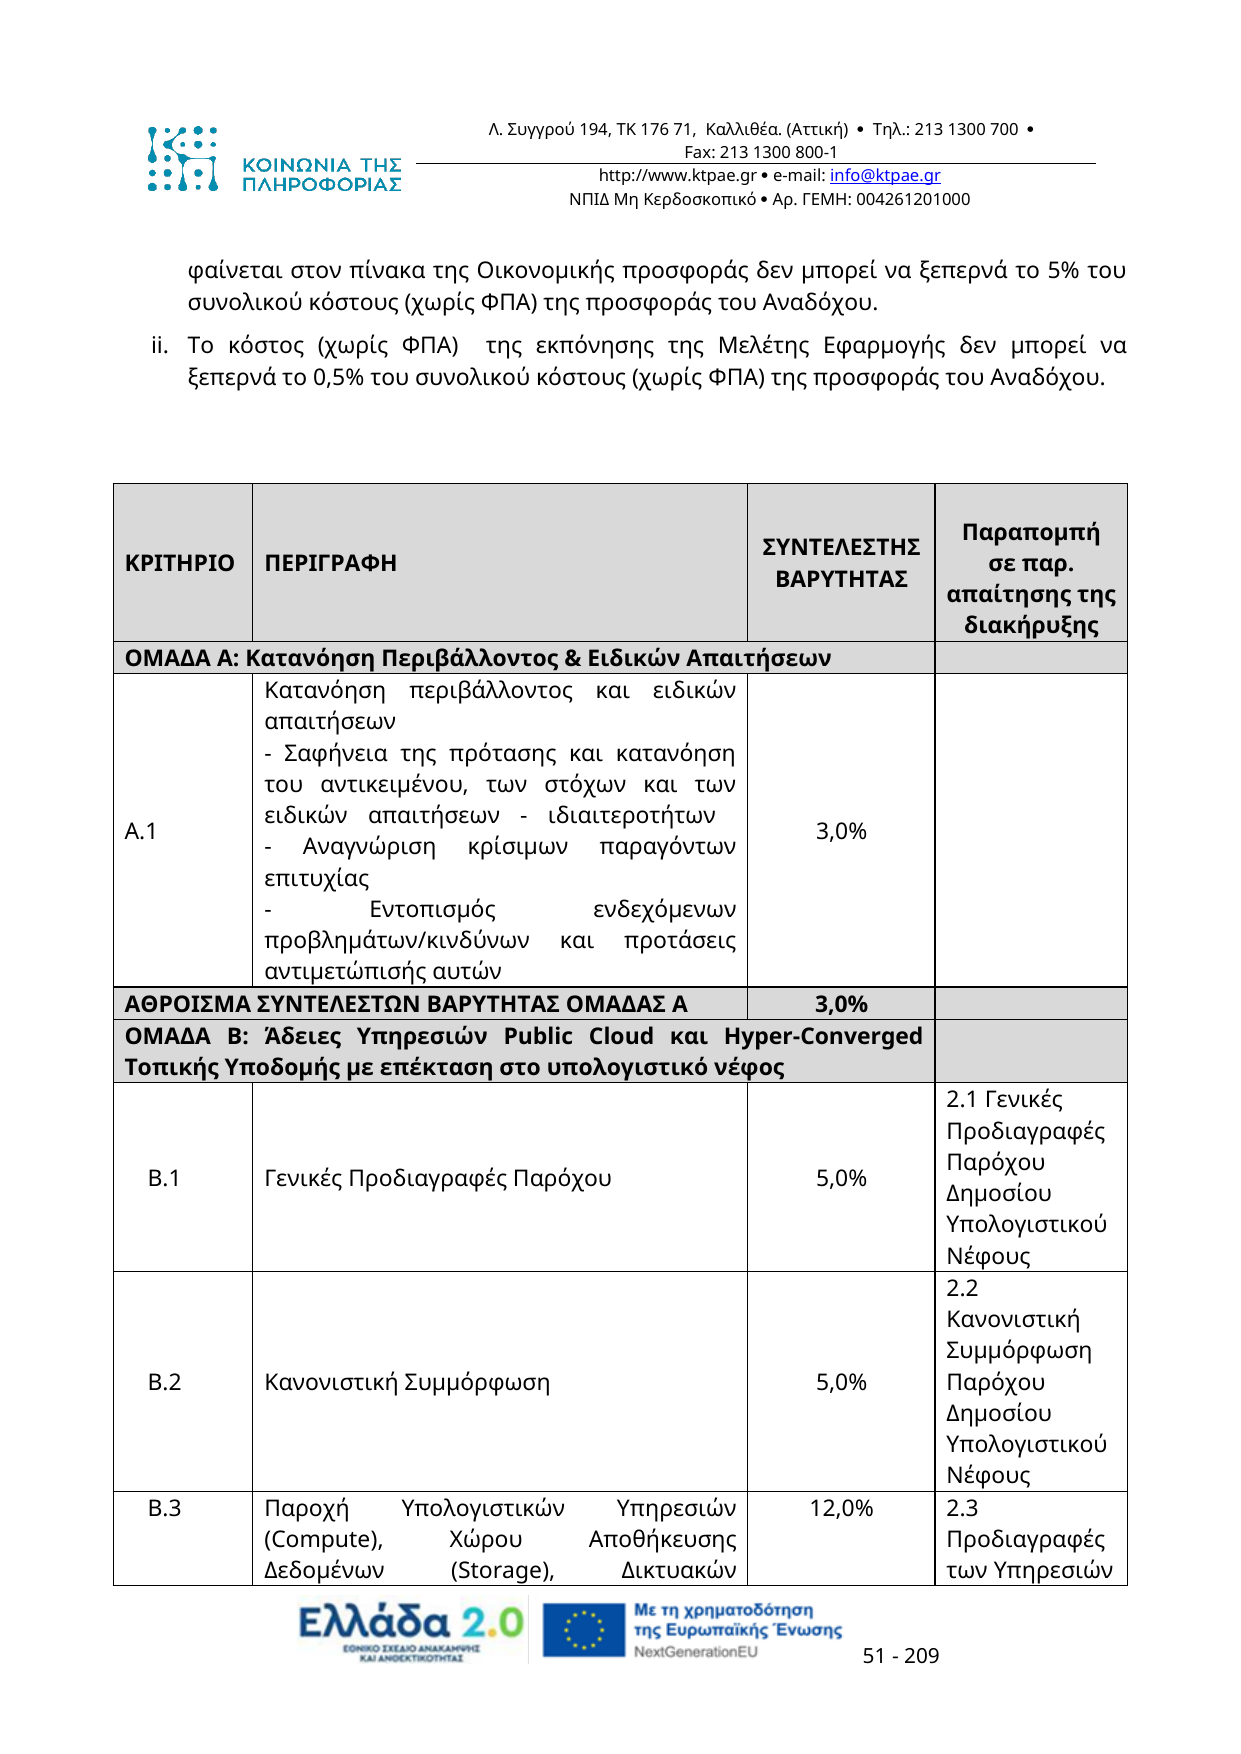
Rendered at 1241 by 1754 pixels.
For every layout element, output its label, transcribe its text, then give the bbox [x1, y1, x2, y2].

table_header ΣΥΝΤΕΛΕΣΤΗΣ ΒΑΡΥΤΗΤΑΣ [748, 484, 934, 641]
table_cell [936, 642, 1127, 673]
table_cell ΑΘΡΟΙΣΜΑ ΣΥΝΤΕΛΕΣΤΩΝ ΒΑΡΥΤΗΤΑΣ ΟΜΑΔΑΣ Α [114, 988, 747, 1019]
table_cell [936, 674, 1127, 986]
table_cell 3,0% [748, 674, 934, 986]
list Το κόστος (χωρίς ΦΠΑ) της εκπόνησης της Μελέτης Εφαρμογής δεν μπορεί να ξεπερνά το 0,5% του συνολικού κόστους (χωρίς ΦΠΑ) της προσφοράς του Αναδόχου. [169, 329, 1128, 392]
table_header ΚΡΙΤΗΡΙΟ [114, 484, 252, 641]
table_cell 2.1 Γενικές Προδιαγραφές Παρόχου Δημοσίου Υπολογιστικού Νέφους [936, 1083, 1127, 1271]
table_cell Παροχή Υπολογιστικών Υπηρεσιών (Compute), Χώρου Αποθήκευσης Δεδομένων (Storage), Δικτυακών Υπηρεσιών (Networking) [253, 1492, 747, 1585]
picture [134, 117, 417, 198]
table_cell 2.2 Κανονιστική Συμμόρφωση Παρόχου Δημοσίου Υπολογιστικού Νέφους [936, 1272, 1127, 1491]
table_cell Γενικές Προδιαγραφές Παρόχου [253, 1083, 747, 1271]
table_cell Κανονιστική Συμμόρφωση [253, 1272, 747, 1491]
table_cell [936, 988, 1127, 1019]
picture [297, 1595, 852, 1664]
table_cell ΟΜΑΔΑ Α: Κατανόηση Περιβάλλοντος & Ειδικών Απαιτήσεων [114, 642, 934, 673]
table_cell 2.3 Προδιαγραφές των Υπηρεσιών Παρόχου Δημοσίου Υπολογιστικού Νέφους [936, 1492, 1127, 1585]
table_header Παραπομπή σε παρ. απαίτησης της διακήρυξης [936, 484, 1127, 641]
table_cell 12,0% [748, 1492, 934, 1585]
table_cell B.2 [114, 1272, 252, 1491]
table_header ΠΕΡΙΓΡΑΦΗ [253, 484, 747, 641]
table_cell ΟΜΑΔΑ B: Άδειες Υπηρεσιών Public Cloud και Hyper-Converged Τοπικής Υποδομής με επέκταση στο υπολογιστικό νέφος [114, 1020, 934, 1082]
table_cell B.3 [114, 1492, 252, 1585]
table_cell Κατανόηση περιβάλλοντος και ειδικών απαιτήσεων - Σαφήνεια της πρότασης και κατανόηση του αντικειμένου, των στόχων και των ειδικών απαιτήσεων - ιδιαιτεροτήτων - Αναγνώριση κρίσιμων παραγόντων επιτυχίας - Εντοπισμός ενδεχόμενων προβλημάτων/κινδύνων και προτάσεις αντιμετώπισής αυτών [253, 674, 747, 986]
table_cell [936, 1020, 1127, 1082]
table_cell 3,0% [748, 988, 934, 1019]
table_cell B.1 [114, 1083, 252, 1271]
table_cell 5,0% [748, 1272, 934, 1491]
table_cell 5,0% [748, 1083, 934, 1271]
table_cell A.1 [114, 674, 252, 986]
